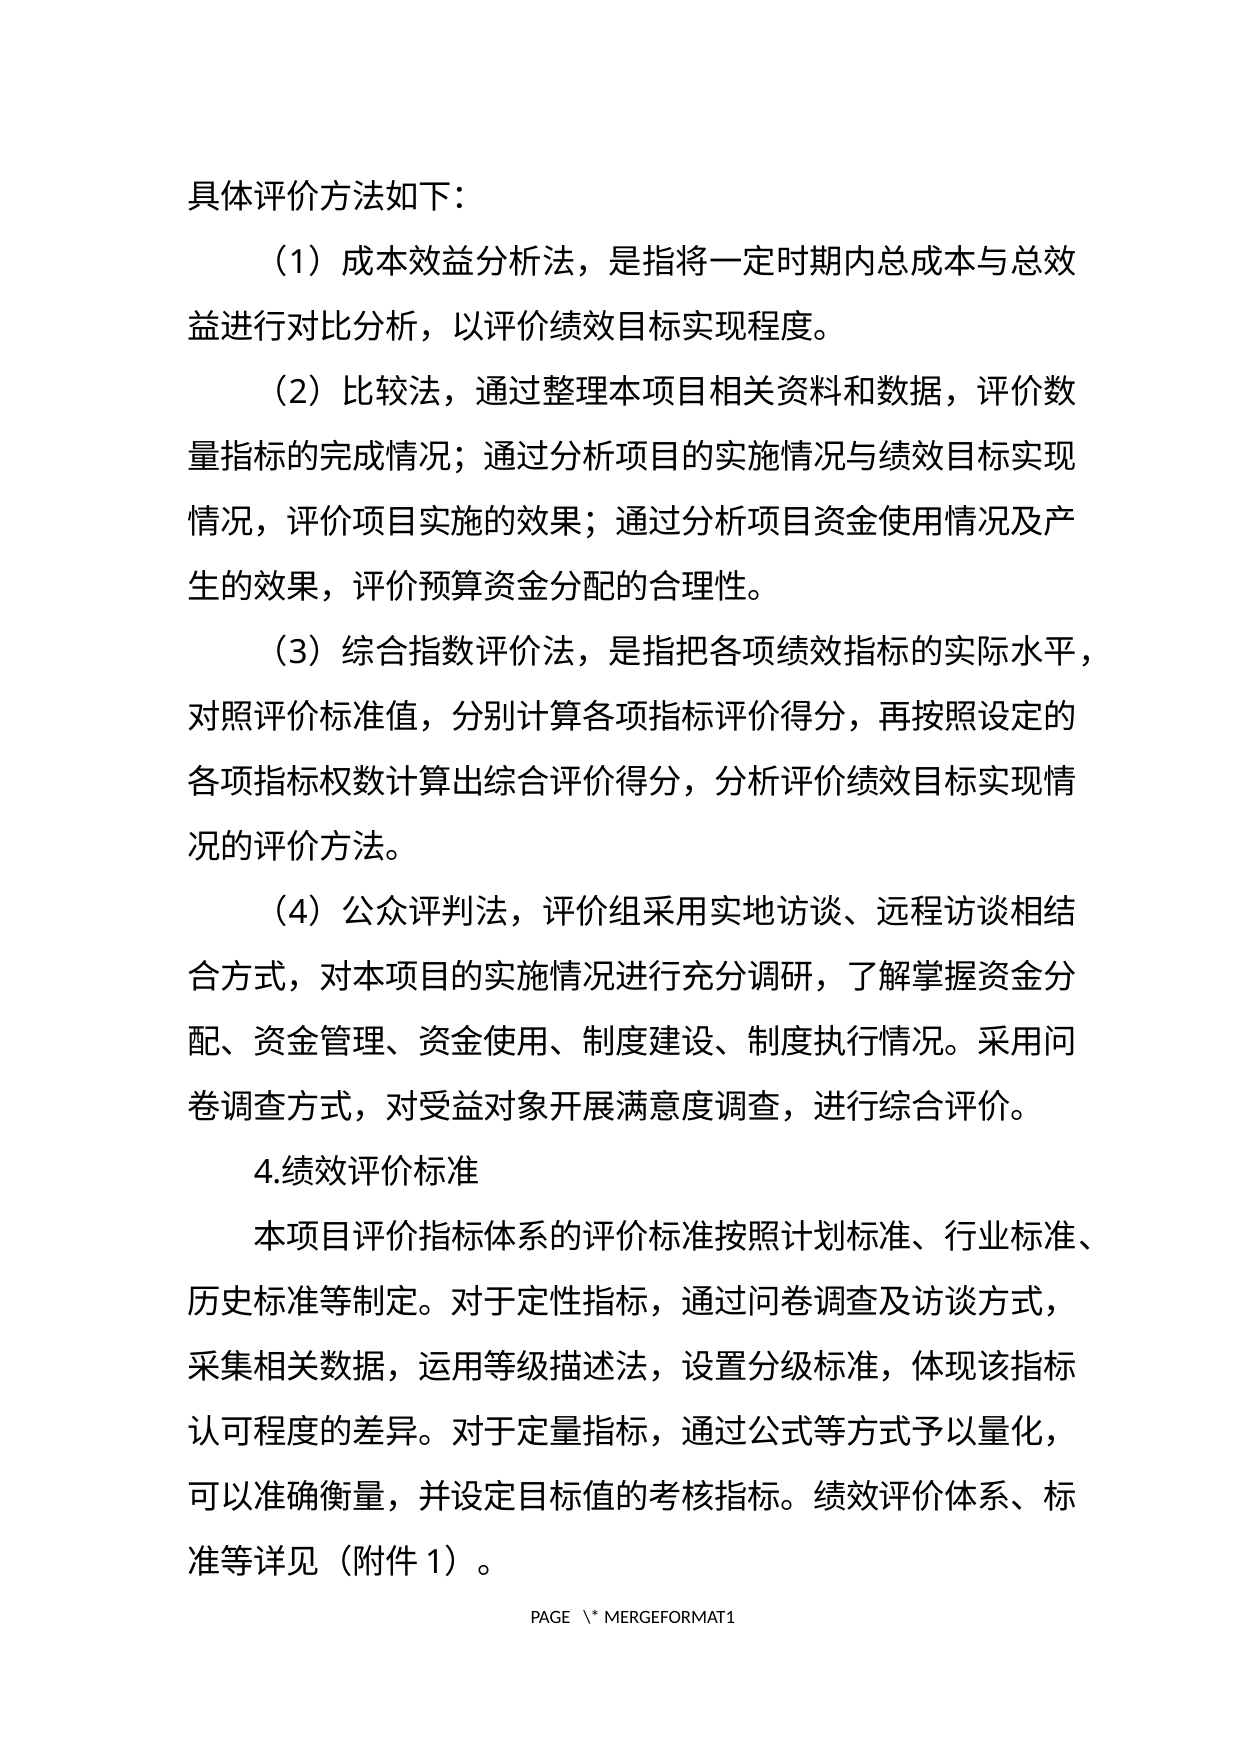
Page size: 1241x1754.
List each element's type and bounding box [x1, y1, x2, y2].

text [187, 162, 1078, 1592]
